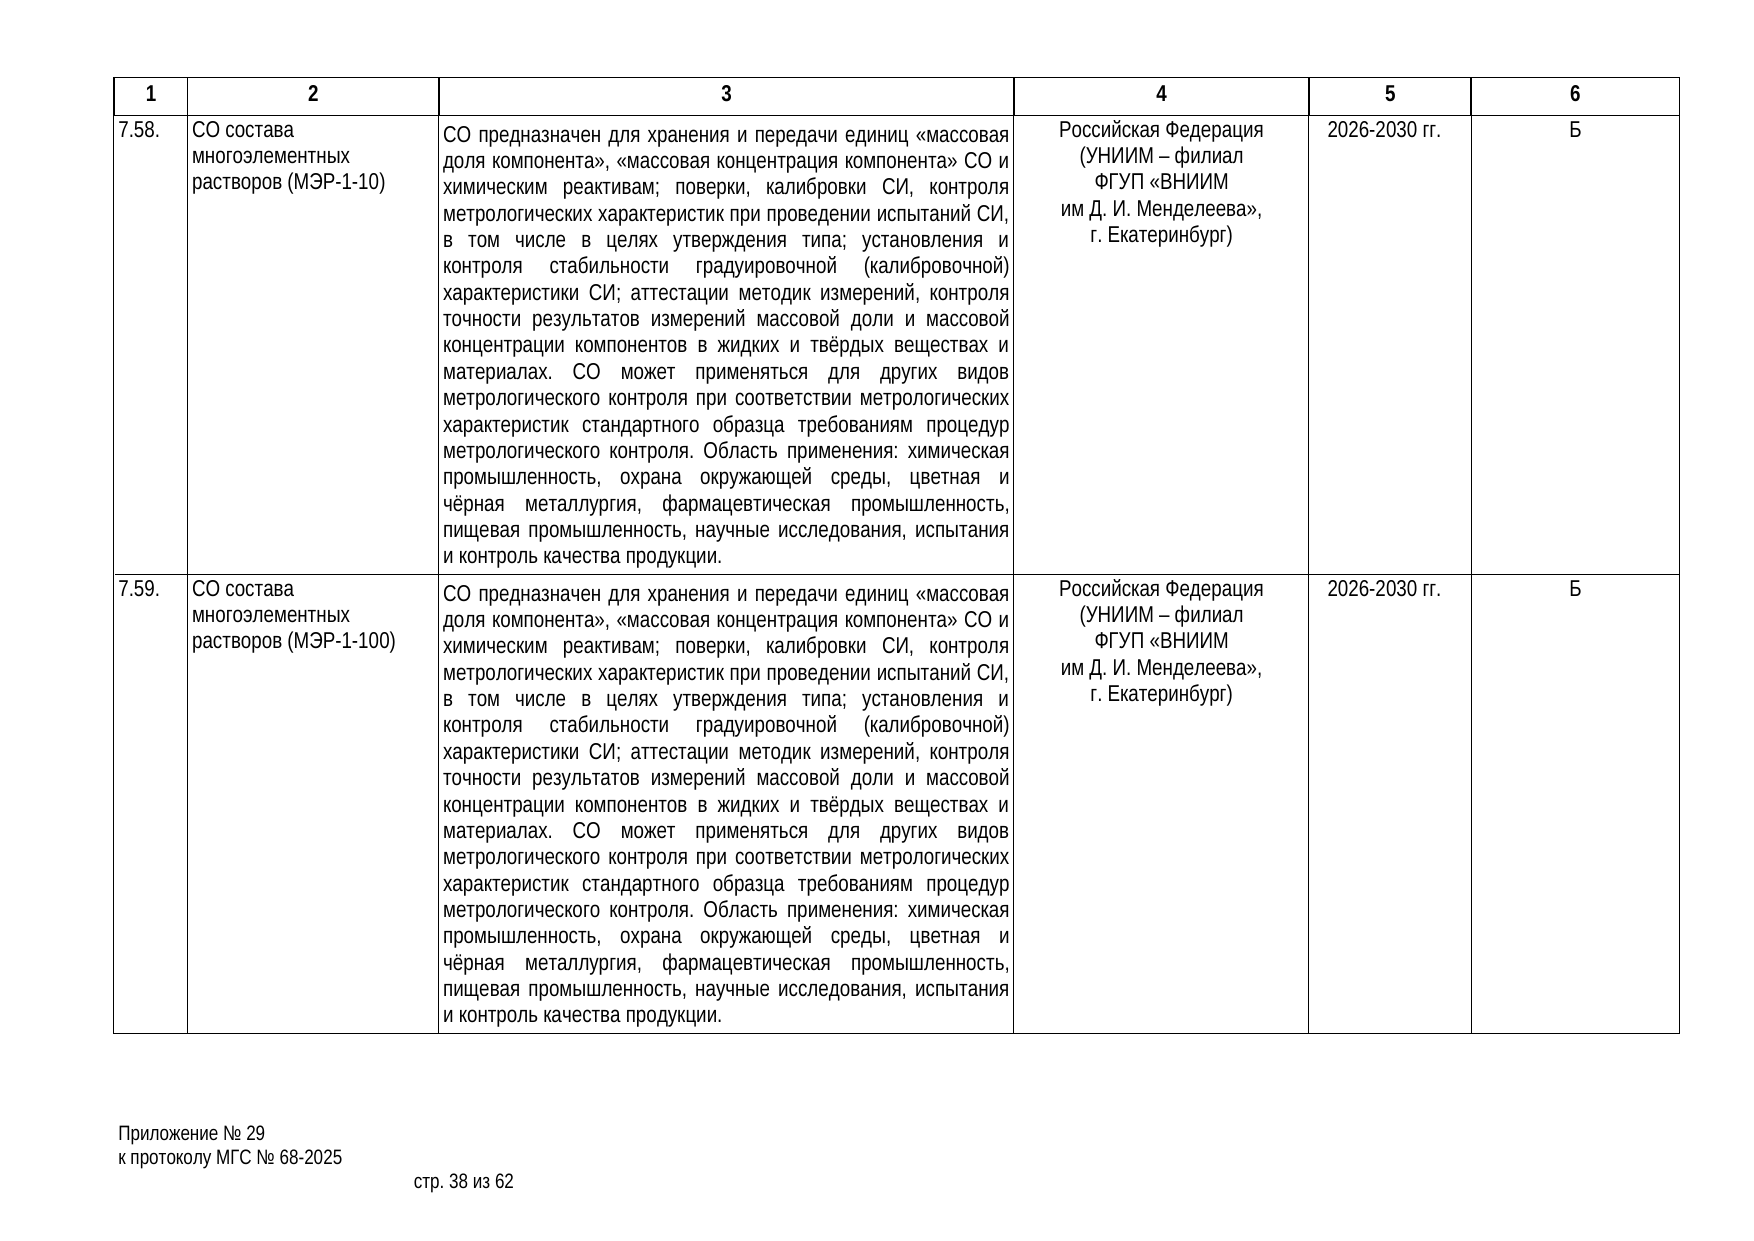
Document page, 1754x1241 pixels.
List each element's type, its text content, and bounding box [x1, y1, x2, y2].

table_cell СО предназначен для хранения и передачи единиц «массовая доля компонента», «массовая концентрация компонента» СО и химическим реактивам; поверки, калибровки СИ, контроля метрологических характеристик при проведении испытаний СИ, в том числе в целях утверждения типа; установления и контроля стабильности градуировочной (калибровочной) характеристики СИ; аттестации методик измерений, контроля точности результатов измерений массовой доли и массовой концентрации компонентов в жидких и твёрдых веществах и материалах. СО может применяться для других видов метрологического контроля при соответствии метрологических характеристик стандартного образца требованиям процедур метрологического контроля. Область применения: химическая промышленность, охрана окружающей среды, цветная и чёрная металлургия, фармацевтическая промышленность, пищевая промышленность, научные исследования, испытания и контроль качества продукции. [439, 116, 1013, 574]
table_cell СО состава многоэлементных растворов (МЭР-1-10) [188, 116, 438, 574]
table_cell Б [1472, 575, 1679, 1033]
table_cell 2026-2030 гг. [1309, 575, 1471, 1033]
table_header 4 [1015, 78, 1308, 114]
table_cell Б [1472, 116, 1679, 574]
table_header 6 [1472, 78, 1679, 114]
table_cell [114, 574, 187, 1033]
table_cell СО состава многоэлементных растворов (МЭР-1-100) [188, 575, 438, 1033]
table_cell СО предназначен для хранения и передачи единиц «массовая доля компонента», «массовая концентрация компонента» СО и химическим реактивам; поверки, калибровки СИ, контроля метрологических характеристик при проведении испытаний СИ, в том числе в целях утверждения типа; установления и контроля стабильности градуировочной (калибровочной) характеристики СИ; аттестации методик измерений, контроля точности результатов измерений массовой доли и массовой концентрации компонентов в жидких и твёрдых веществах и материалах. СО может применяться для других видов метрологического контроля при соответствии метрологических характеристик стандартного образца требованиям процедур метрологического контроля. Область применения: химическая промышленность, охрана окружающей среды, цветная и чёрная металлургия, фармацевтическая промышленность, пищевая промышленность, научные исследования, испытания и контроль качества продукции. [439, 575, 1013, 1033]
table_cell [114, 116, 187, 574]
table_header 5 [1310, 78, 1470, 114]
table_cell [1014, 575, 1308, 1033]
table_header 1 [115, 78, 187, 114]
table_header 2 [188, 78, 438, 114]
table_cell 2026-2030 гг. [1309, 116, 1471, 574]
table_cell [1014, 116, 1308, 574]
table_header 3 [440, 78, 1013, 114]
